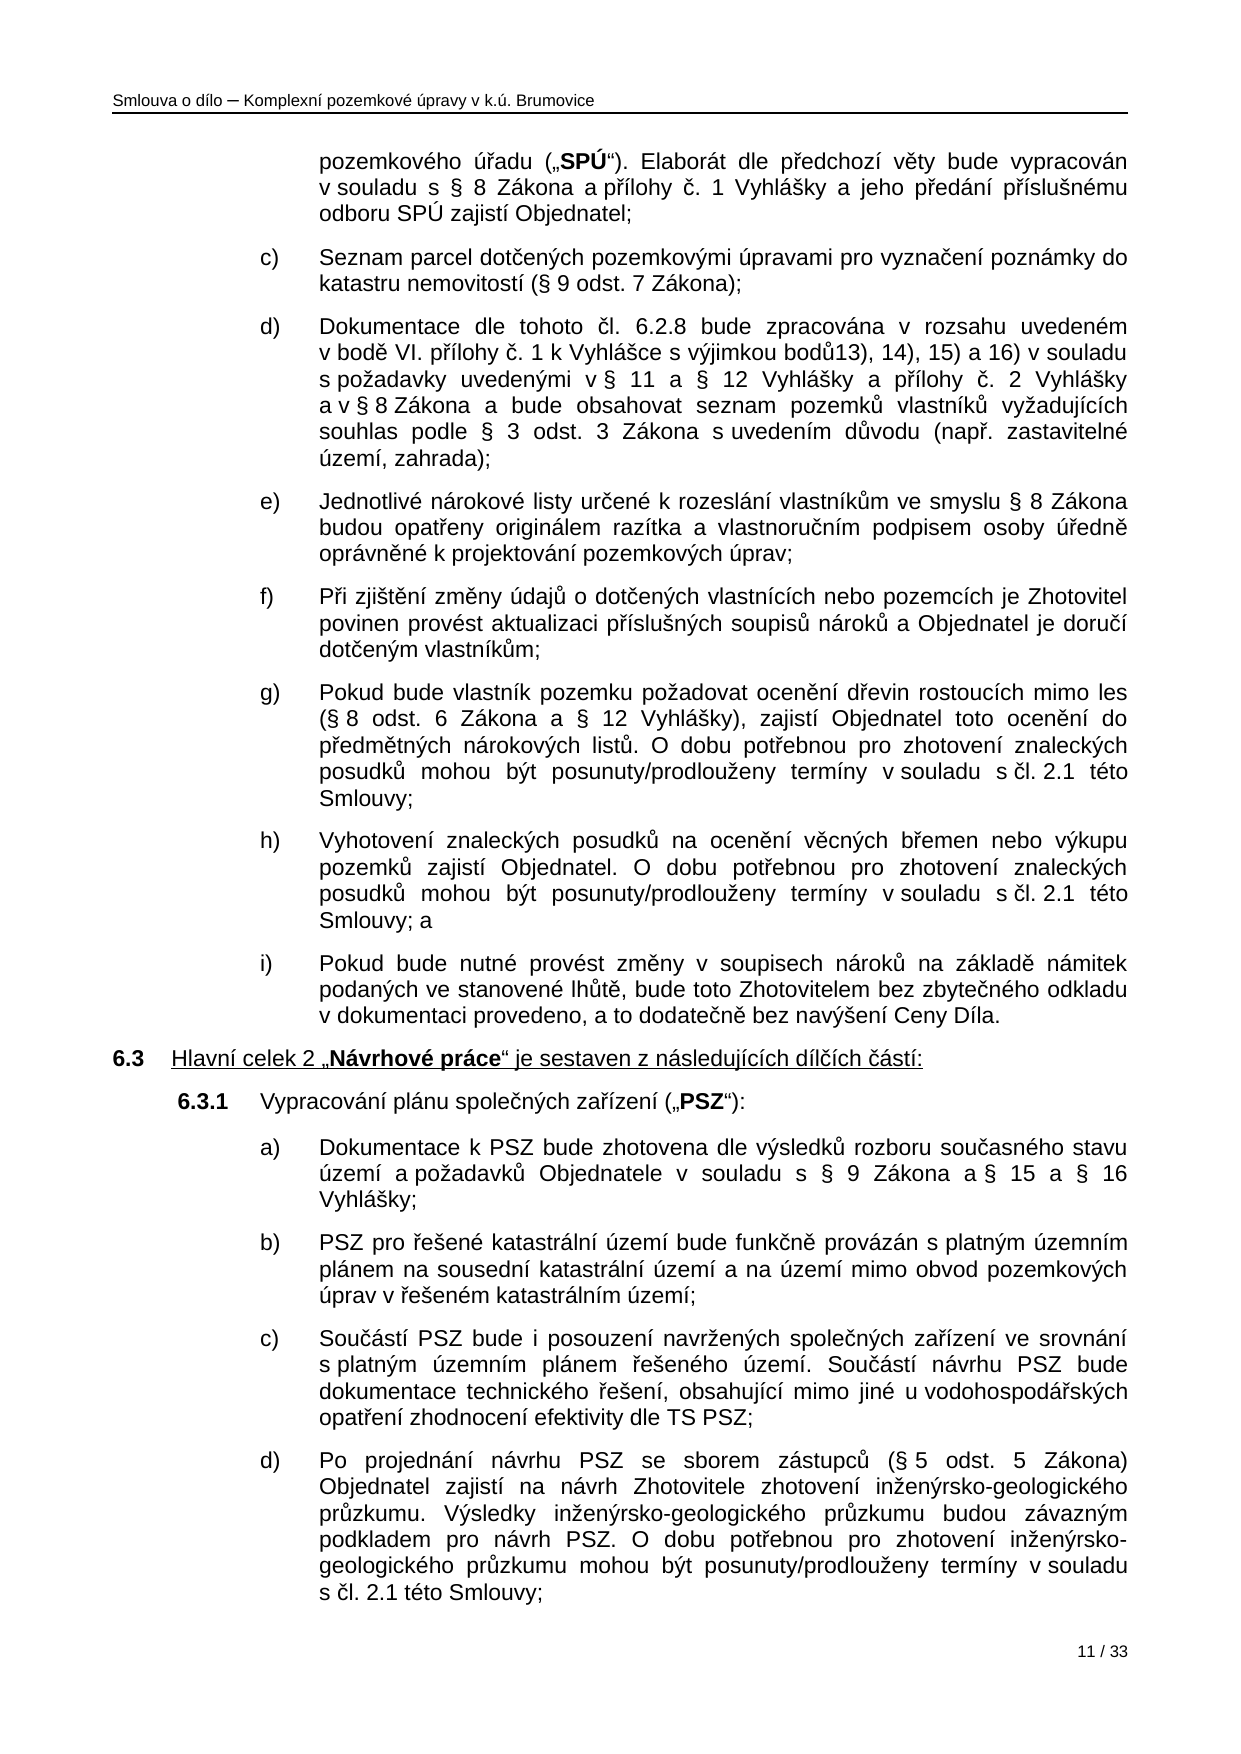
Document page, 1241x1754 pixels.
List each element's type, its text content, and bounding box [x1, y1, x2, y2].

list Jednotlivé nárokové listy určené k rozeslání vlastníkům ve smyslu § 8 Zákona budou opatřeny originálem razítka a vlastnoručním podpisem osoby úředně oprávněné k projektování pozemkových úprav; [260, 488, 1128, 567]
list Pokud bude nutné provést změny v soupisech nároků na základě námitek podaných ve stanovené lhůtě, bude toto Zhotovitelem bez zbytečného odkladu v dokumentaci provedeno, a to dodatečně bez navýšení Ceny Díla. [260, 949, 1128, 1029]
list Pokud bude vlastník pozemku požadovat ocenění dřevin rostoucích mimo les (§ 8 odst. 6 Zákona a § 12 Vyhlášky), zajistí Objednatel toto ocenění do předmětných nárokových listů. O dobu potřebnou pro zhotovení znaleckých posudků mohou být posunuty/prodlouženy termíny v souladu s čl. 2.1 této Smlouvy; [260, 679, 1128, 811]
list Při zjištění změny údajů o dotčených vlastnících nebo pozemcích je Zhotovitel povinen provést aktualizaci příslušných soupisů nároků a Objednatel je doručí dotčeným vlastníkům; [260, 583, 1128, 662]
text Hlavní celek 2 „Návrhové práce“ je sestaven z následujících dílčích částí: [112, 1045, 1128, 1072]
list Součástí PSZ bude i posouzení navržených společných zařízení ve srovnání s platným územním plánem řešeného území. Součástí návrhu PSZ bude dokumentace technického řešení, obsahující mimo jiné u vodohospodářských opatření zhodnocení efektivity dle TS PSZ; [260, 1325, 1128, 1430]
list Dokumentace dle tohoto čl. 6.2.8 bude zpracována v rozsahu uvedeném v bodě VI. přílohy č. 1 k Vyhlášce s výjimkou bodů13), 14), 15) a 16) v souladu s požadavky uvedenými v § 11 a § 12 Vyhlášky a přílohy č. 2 Vyhlášky a v § 8 Zákona a bude obsahovat seznam pozemků vlastníků vyžadujících souhlas podle § 3 odst. 3 Zákona s uvedením důvodu (např. zastavitelné území, zahrada); [260, 313, 1128, 471]
list Vyhotovení znaleckých posudků na ocenění věcných břemen nebo výkupu pozemků zajistí Objednatel. O dobu potřebnou pro zhotovení znaleckých posudků mohou být posunuty/prodlouženy termíny v souladu s čl. 2.1 této Smlouvy; a [260, 827, 1128, 933]
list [260, 148, 1128, 227]
list Dokumentace k PSZ bude zhotovena dle výsledků rozboru současného stavu území a požadavků Objednatele v souladu s § 9 Zákona a § 15 a § 16 Vyhlášky; [260, 1133, 1128, 1212]
list PSZ pro řešené katastrální území bude funkčně provázán s platným územním plánem na sousední katastrální území a na území mimo obvod pozemkových úprav v řešeném katastrálním území; [260, 1229, 1128, 1308]
text Vypracování plánu společných zařízení („PSZ“): [177, 1088, 1128, 1115]
list Po projednání návrhu PSZ se sborem zástupců (§ 5 odst. 5 Zákona) Objednatel zajistí na návrh Zhotovitele zhotovení inženýrsko-geologického průzkumu. Výsledky inženýrsko-geologického průzkumu budou závazným podkladem pro návrh PSZ. O dobu potřebnou pro zhotovení inženýrsko-geologického průzkumu mohou být posunuty/prodlouženy termíny v souladu s čl. 2.1 této Smlouvy; [260, 1447, 1128, 1605]
list Seznam parcel dotčených pozemkovými úpravami pro vyznačení poznámky do katastru nemovitostí (§ 9 odst. 7 Zákona); [260, 243, 1128, 296]
